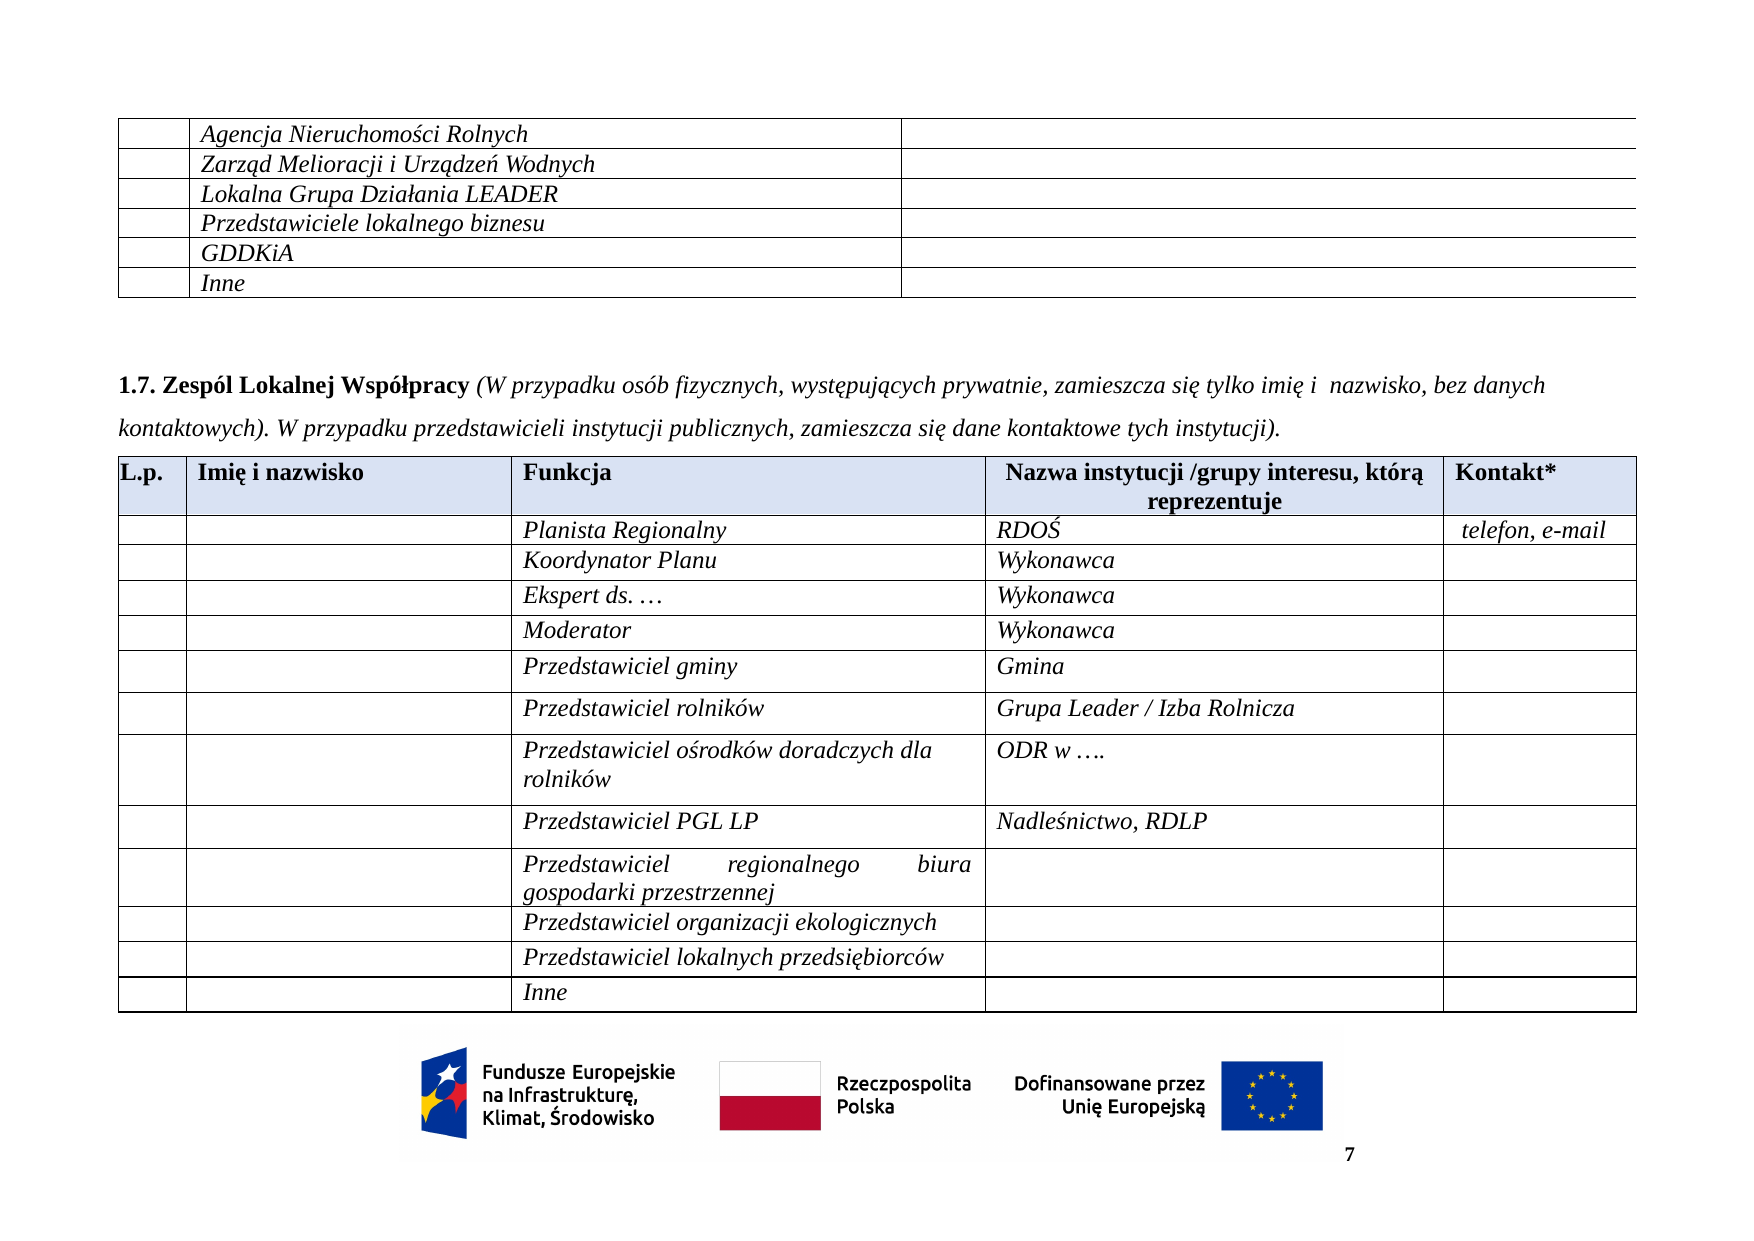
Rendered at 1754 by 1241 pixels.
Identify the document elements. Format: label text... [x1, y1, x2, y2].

table_cell Inne [190, 268, 901, 297]
table_header Kontakt* [1444, 457, 1636, 514]
table_cell Przedstawiciele lokalnego biznesu [190, 209, 901, 237]
table_cell [187, 516, 511, 544]
table_cell [187, 849, 511, 906]
table_cell [1444, 806, 1636, 848]
table_cell Przedstawiciel ośrodków doradczych dla rolników [512, 735, 985, 805]
table_cell Moderator [512, 616, 985, 650]
table_cell [119, 735, 186, 805]
table_cell [187, 545, 511, 579]
table_cell Przedstawiciel PGL LP [512, 806, 985, 848]
table_cell [119, 238, 189, 267]
table_cell [187, 806, 511, 848]
table_cell [187, 978, 511, 1011]
table_cell [902, 209, 1636, 237]
table_cell [986, 978, 1443, 1011]
table_cell Gmina [986, 651, 1443, 692]
table_cell [902, 119, 1636, 148]
table_cell [119, 545, 186, 579]
table_cell [1444, 616, 1636, 650]
table_header Imię i nazwisko [187, 457, 511, 514]
table_cell Grupa Leader / Izba Rolnicza [986, 693, 1443, 734]
table_cell [1444, 978, 1636, 1011]
table_cell Przedstawiciel gminy [512, 651, 985, 692]
table_cell [119, 651, 186, 692]
table_cell GDDKiA [190, 238, 901, 267]
table_cell [902, 149, 1636, 178]
table_cell [119, 978, 186, 1011]
table_cell [187, 616, 511, 650]
table_cell ODR w …. [986, 735, 1443, 805]
table_cell telefon, e-mail [1444, 516, 1636, 544]
table_cell [1444, 581, 1636, 614]
table_cell [119, 209, 189, 237]
table_cell [119, 581, 186, 614]
table_cell Inne [512, 978, 985, 1011]
table_cell Wykonawca [986, 545, 1443, 579]
table_cell [902, 268, 1636, 297]
table_cell [187, 907, 511, 941]
table_cell [119, 119, 189, 148]
table_cell RDOŚ [986, 516, 1443, 544]
table_cell [1444, 545, 1636, 579]
table_cell [119, 268, 189, 297]
table_cell [187, 942, 511, 976]
table_cell [119, 516, 186, 544]
table_cell [902, 238, 1636, 267]
table_cell Koordynator Planu [512, 545, 985, 579]
table_cell Zarząd Melioracji i Urządzeń Wodnych [190, 149, 901, 178]
table_cell [119, 693, 186, 734]
table_cell [119, 849, 186, 906]
table_cell [119, 179, 189, 207]
table_cell Przedstawiciel lokalnych przedsiębiorców [512, 942, 985, 976]
table_cell Przedstawiciel rolników [512, 693, 985, 734]
table_cell [1444, 735, 1636, 805]
table_cell [1444, 942, 1636, 976]
table_cell [187, 735, 511, 805]
table_cell Wykonawca [986, 581, 1443, 614]
table_cell Lokalna Grupa Działania LEADER [190, 179, 901, 207]
picture [399, 1024, 1345, 1162]
table_cell Ekspert ds. … [512, 581, 985, 614]
table_cell [187, 693, 511, 734]
table_cell [986, 942, 1443, 976]
table_cell Wykonawca [986, 616, 1443, 650]
table_cell [119, 616, 186, 650]
table_cell [119, 907, 186, 941]
table_cell [119, 942, 186, 976]
table_cell [986, 907, 1443, 941]
table_header Funkcja [512, 457, 985, 514]
table_cell [902, 179, 1636, 207]
table_cell Nadleśnictwo, RDLP [986, 806, 1443, 848]
table_cell [1444, 849, 1636, 906]
table_cell [1444, 651, 1636, 692]
text 1.7. Zespól Lokalnej Współpracy (W przypadku osób fizycznych, występujących prywatnie, zamieszcza się tylko imię i nazwisko, bez danych kontaktowych). W przypadku przedstawicieli instytucji publicznych, zamieszcza się dane kontaktowe tych instytucji). [118, 370, 1636, 442]
table_cell Przedstawiciel organizacji ekologicznych [512, 907, 985, 941]
table_cell [1444, 693, 1636, 734]
table_cell Planista Regionalny [512, 516, 985, 544]
table_cell [986, 849, 1443, 906]
table_header Nazwa instytucji /grupy interesu, którą reprezentuje [986, 457, 1443, 514]
table_header L.p. [119, 457, 186, 514]
table_cell [187, 581, 511, 614]
table_cell Agencja Nieruchomości Rolnych [190, 119, 901, 148]
table_cell [187, 651, 511, 692]
table_cell [1444, 907, 1636, 941]
table_cell Przedstawiciel regionalnego biura gospodarki przestrzennej [512, 849, 985, 906]
table_cell [119, 806, 186, 848]
table_cell [119, 149, 189, 178]
